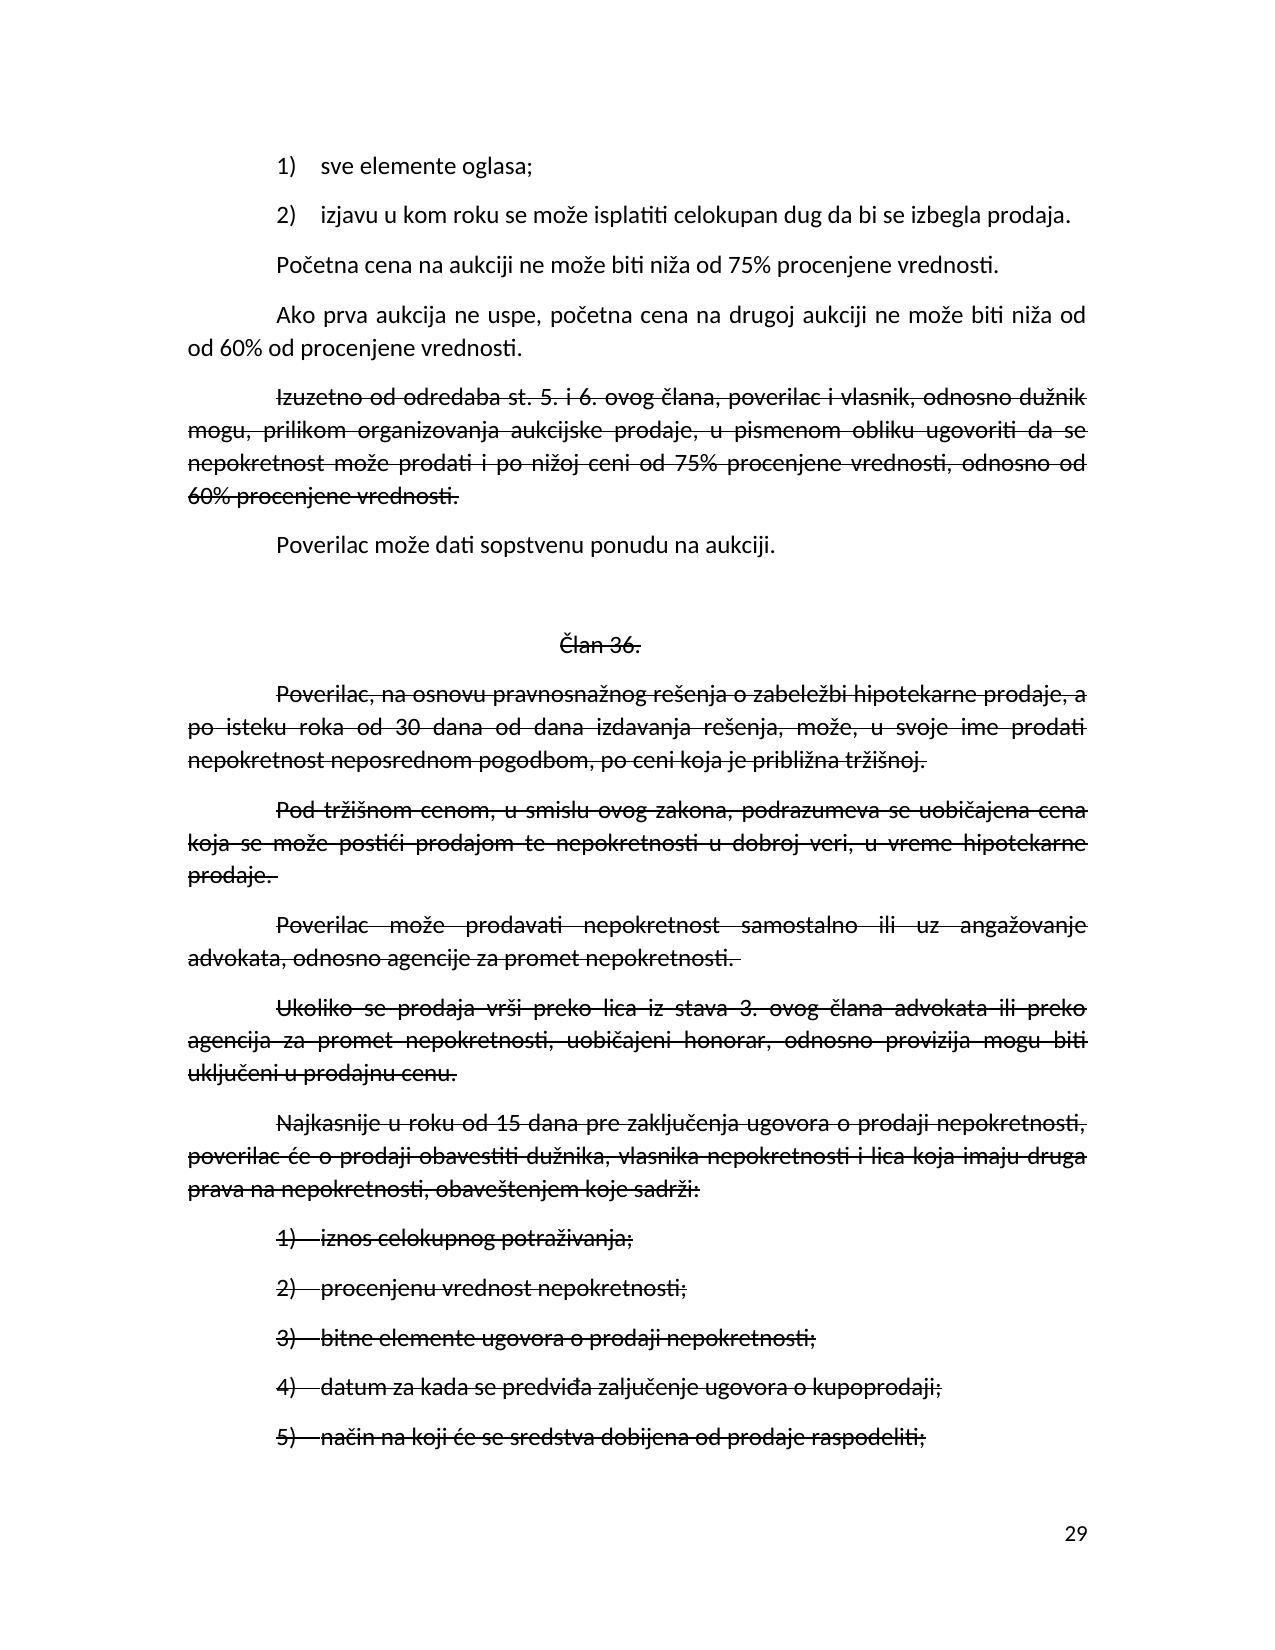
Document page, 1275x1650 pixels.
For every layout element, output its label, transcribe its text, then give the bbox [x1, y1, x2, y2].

text Ukoliko se prodaja vrši preko lica iz stava 3. ovog člana advokata ili preko agencija za promet nepokretnosti, uobičajeni honorar, odnosno provizija mogu biti uključeni u prodajnu cenu. [187, 1042, 1087, 1088]
text Izuzetno od odredaba st. 5. i 6. ovog člana, poverilac i vlasnik, odnosno dužnik mogu, prilikom organizovanja aukcijske prodaje, u pismenom obliku ugovoriti da se nepokretnost može prodati i po nižoj ceni od 75% procenjene vrednosti, odnosno od 60% procenjene vrednosti. [187, 465, 1087, 511]
text Početna cena na aukciji ne može biti niža od 75% procenjene vrednosti. [187, 249, 1087, 280]
text 2) izjavu u kom roku se može isplatiti celokupan dug da bi se izbegla prodaja. [187, 199, 1087, 230]
text Ako prva aukcija ne uspe, početna cena na drugoj aukciji ne može biti niža od od 60% od procenjene vrednosti. [187, 299, 1087, 362]
text Poverilac može prodavati nepokretnost samostalno ili uz angažovanje advokata, odnosno agencije za promet nepokretnosti. [187, 909, 1087, 973]
text Ukoliko se prodaja vrši preko lica iz stava 3. ovog člana advokata ili preko agencija za promet nepokretnosti, uobičajeni honorar, odnosno provizija mogu biti uključeni u prodajnu cenu. [187, 992, 1087, 1041]
text 5) način na koji će se sredstva dobijena od prodaje raspodeliti; [187, 1421, 1087, 1451]
text 4) datum za kada se predviđa zaljučenje ugovora o kupoprodaji; [187, 1371, 1087, 1402]
text Poverilac, na osnovu pravnosnažnog rešenja o zabeležbi hipotekarne prodaje, a po isteku roka od 30 dana od dana izdavanja rešenja, može, u svoje ime prodati nepokretnost neposrednom pogodbom, po ceni koja je približna tržišnoj. [187, 729, 1087, 775]
text 1) sve elemente oglasa; [187, 150, 1087, 181]
text 1) iznos celokupnog potraživanja; [187, 1222, 1087, 1253]
text Poverilac, na osnovu pravnosnažnog rešenja o zabeležbi hipotekarne prodaje, a po isteku roka od 30 dana od dana izdavanja rešenja, može, u svoje ime prodati nepokretnost neposrednom pogodbom, po ceni koja je približna tržišnoj. [187, 678, 1087, 728]
text Izuzetno od odredaba st. 5. i 6. ovog člana, poverilac i vlasnik, odnosno dužnik mogu, prilikom organizovanja aukcijske prodaje, u pismenom obliku ugovoriti da se nepokretnost može prodati i po nižoj ceni od 75% procenjene vrednosti, odnosno od 60% procenjene vrednosti. [187, 432, 1087, 464]
text Najkasnije u roku od 15 dana pre zaključenja ugovora o prodaji nepokretnosti, poverilac će o prodaji obavestiti dužnika, vlasnika nepokretnosti i lica koja imaju druga prava na nepokretnosti, obaveštenjem koje sadrži: [187, 1107, 1087, 1156]
text Pod tržišnom cenom, u smislu ovog zakona, podrazumeva se uobičajena cena koja se može postići prodajom te nepokretnosti u dobroj veri, u vreme hipotekarne prodaje. [187, 844, 1087, 890]
text Poverilac može dati sopstvenu ponudu na aukciji. [187, 529, 1087, 560]
text 2) procenjenu vrednost nepokretnosti; [187, 1272, 1087, 1303]
text Izuzetno od odredaba st. 5. i 6. ovog člana, poverilac i vlasnik, odnosno dužnik mogu, prilikom organizovanja aukcijske prodaje, u pismenom obliku ugovoriti da se nepokretnost može prodati i po nižoj ceni od 75% procenjene vrednosti, odnosno od 60% procenjene vrednosti. [187, 381, 1087, 431]
text Najkasnije u roku od 15 dana pre zaključenja ugovora o prodaji nepokretnosti, poverilac će o prodaji obavestiti dužnika, vlasnika nepokretnosti i lica koja imaju druga prava na nepokretnosti, obaveštenjem koje sadrži: [187, 1157, 1087, 1203]
text 3) bitne elemente ugovora o prodaji nepokretnosti; [187, 1322, 1087, 1352]
text Pod tržišnom cenom, u smislu ovog zakona, podrazumeva se uobičajena cena koja se može postići prodajom te nepokretnosti u dobroj veri, u vreme hipotekarne prodaje. [187, 794, 1087, 843]
text Član 36. [187, 629, 1012, 659]
